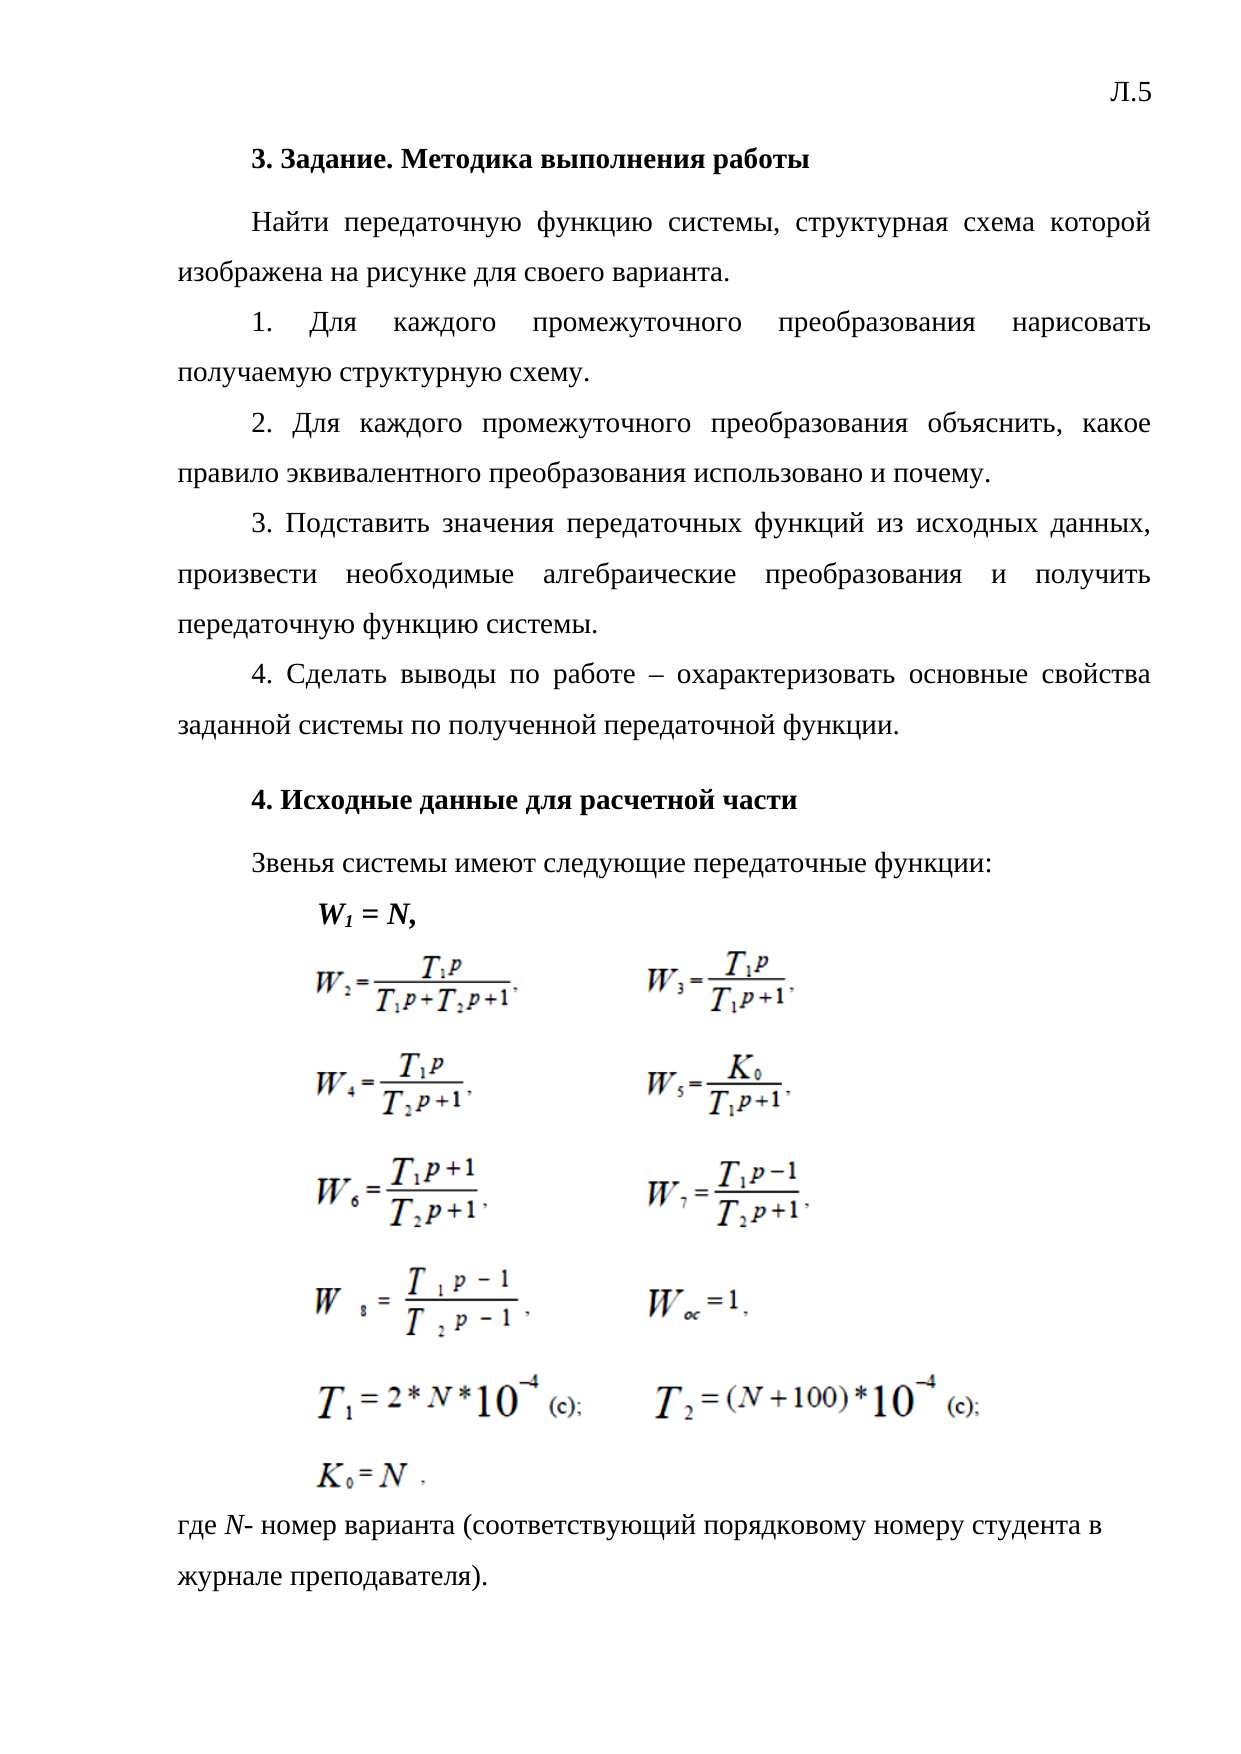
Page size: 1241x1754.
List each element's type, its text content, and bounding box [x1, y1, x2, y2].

text 4. Исходные данные для расчетной части [177, 782, 1152, 816]
text 3. Задание. Методика выполнения работы [177, 141, 1152, 174]
text Найти передаточную функцию системы, структурная схема которой изображена на рисунке для своего варианта. [177, 204, 1152, 287]
text 3. Подставить значения передаточных функций из исходных данных, произвести необходимые алгебраические преобразования и получить передаточную функцию системы. [177, 506, 1152, 640]
text 1. Для каждого промежуточного преобразования нарисовать получаемую структурную схему. [177, 304, 1152, 388]
text журнале преподавателя). [177, 1558, 1152, 1591]
text Звенья системы имеют следующие передаточные функции: [177, 845, 1152, 878]
text W1 = N, [177, 895, 1152, 931]
text 4. Сделать выводы по работе – охарактеризовать основные свойства заданной системы по полученной передаточной функции. [177, 656, 1152, 740]
text 2. Для каждого промежуточного преобразования объяснить, какое правило эквивалентного преобразования использовано и почему. [177, 405, 1152, 489]
text где N- номер варианта (соответствующий порядковому номеру студента в [177, 1507, 1152, 1541]
